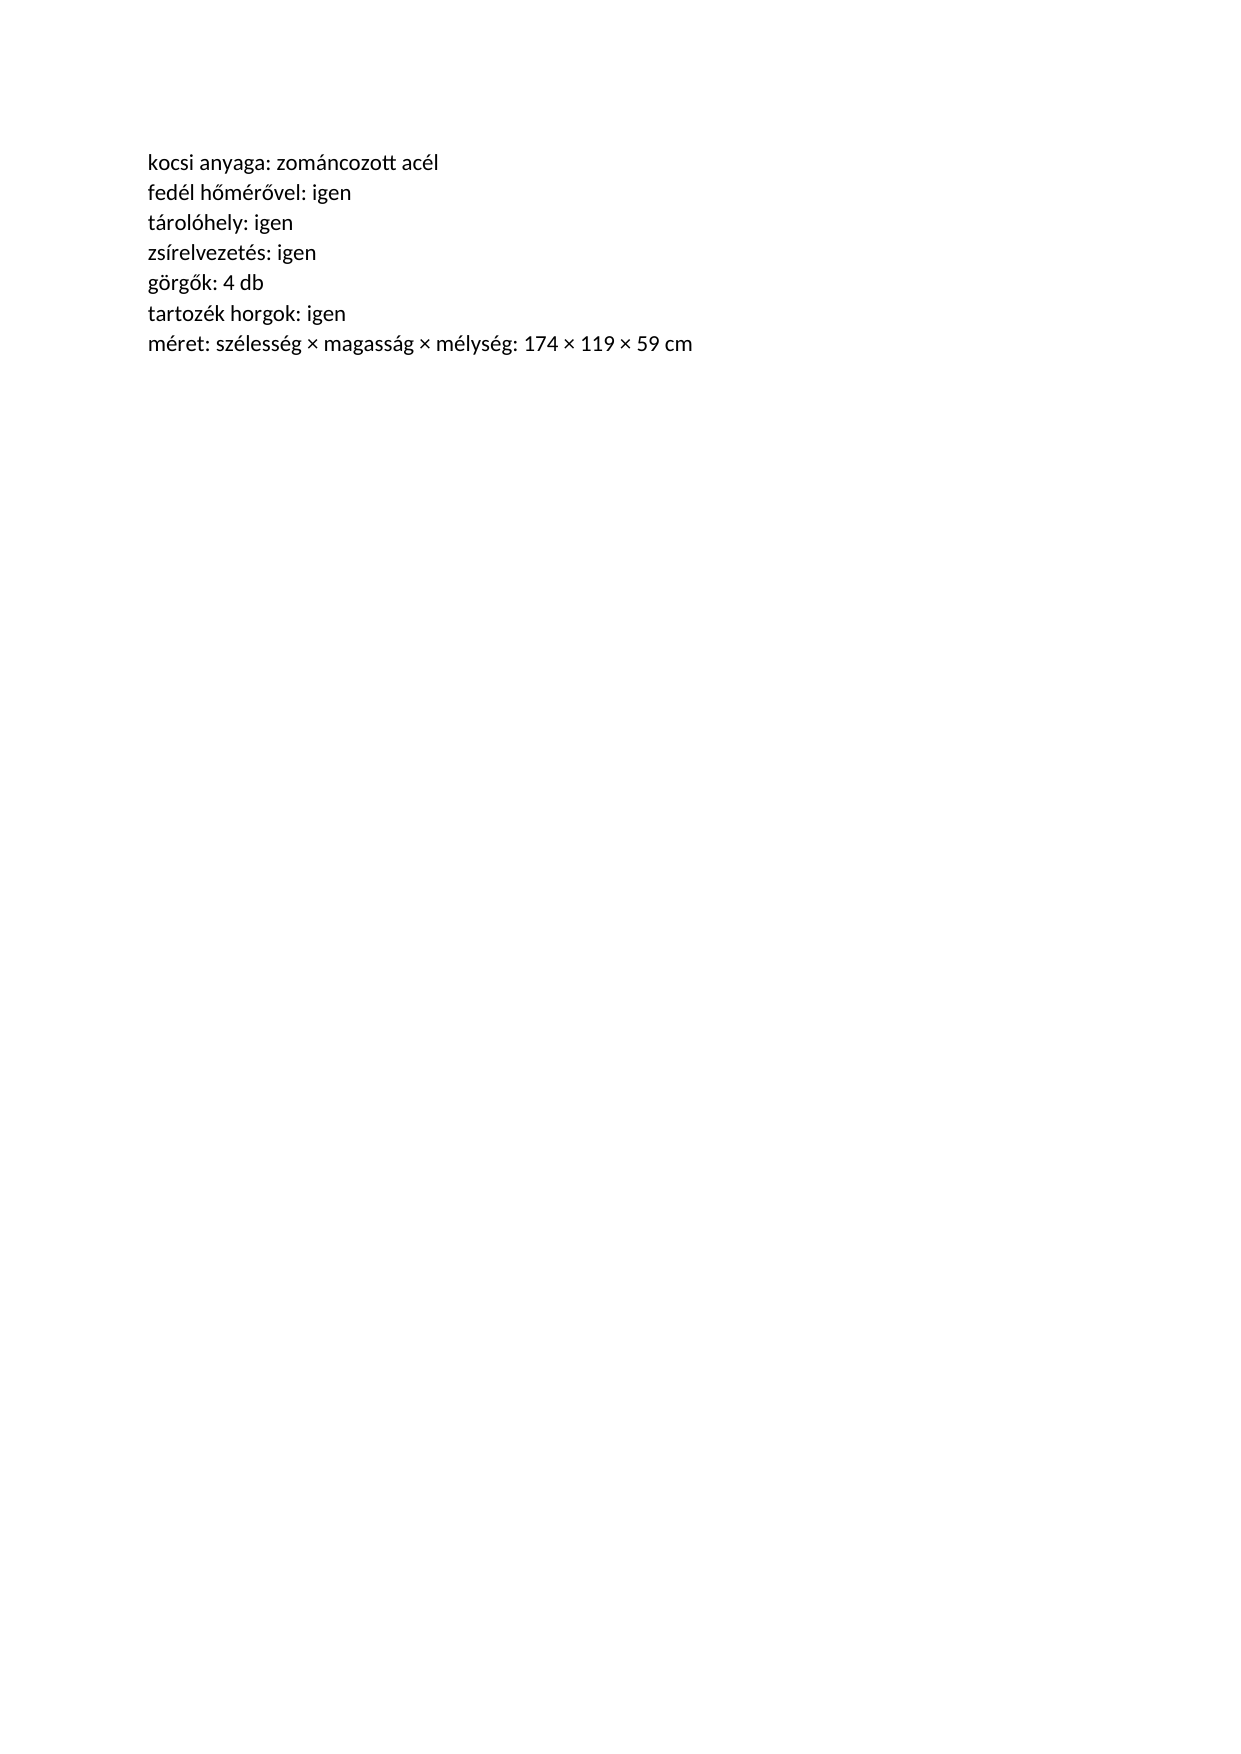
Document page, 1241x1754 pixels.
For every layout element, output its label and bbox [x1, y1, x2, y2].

text [148, 148, 1093, 357]
